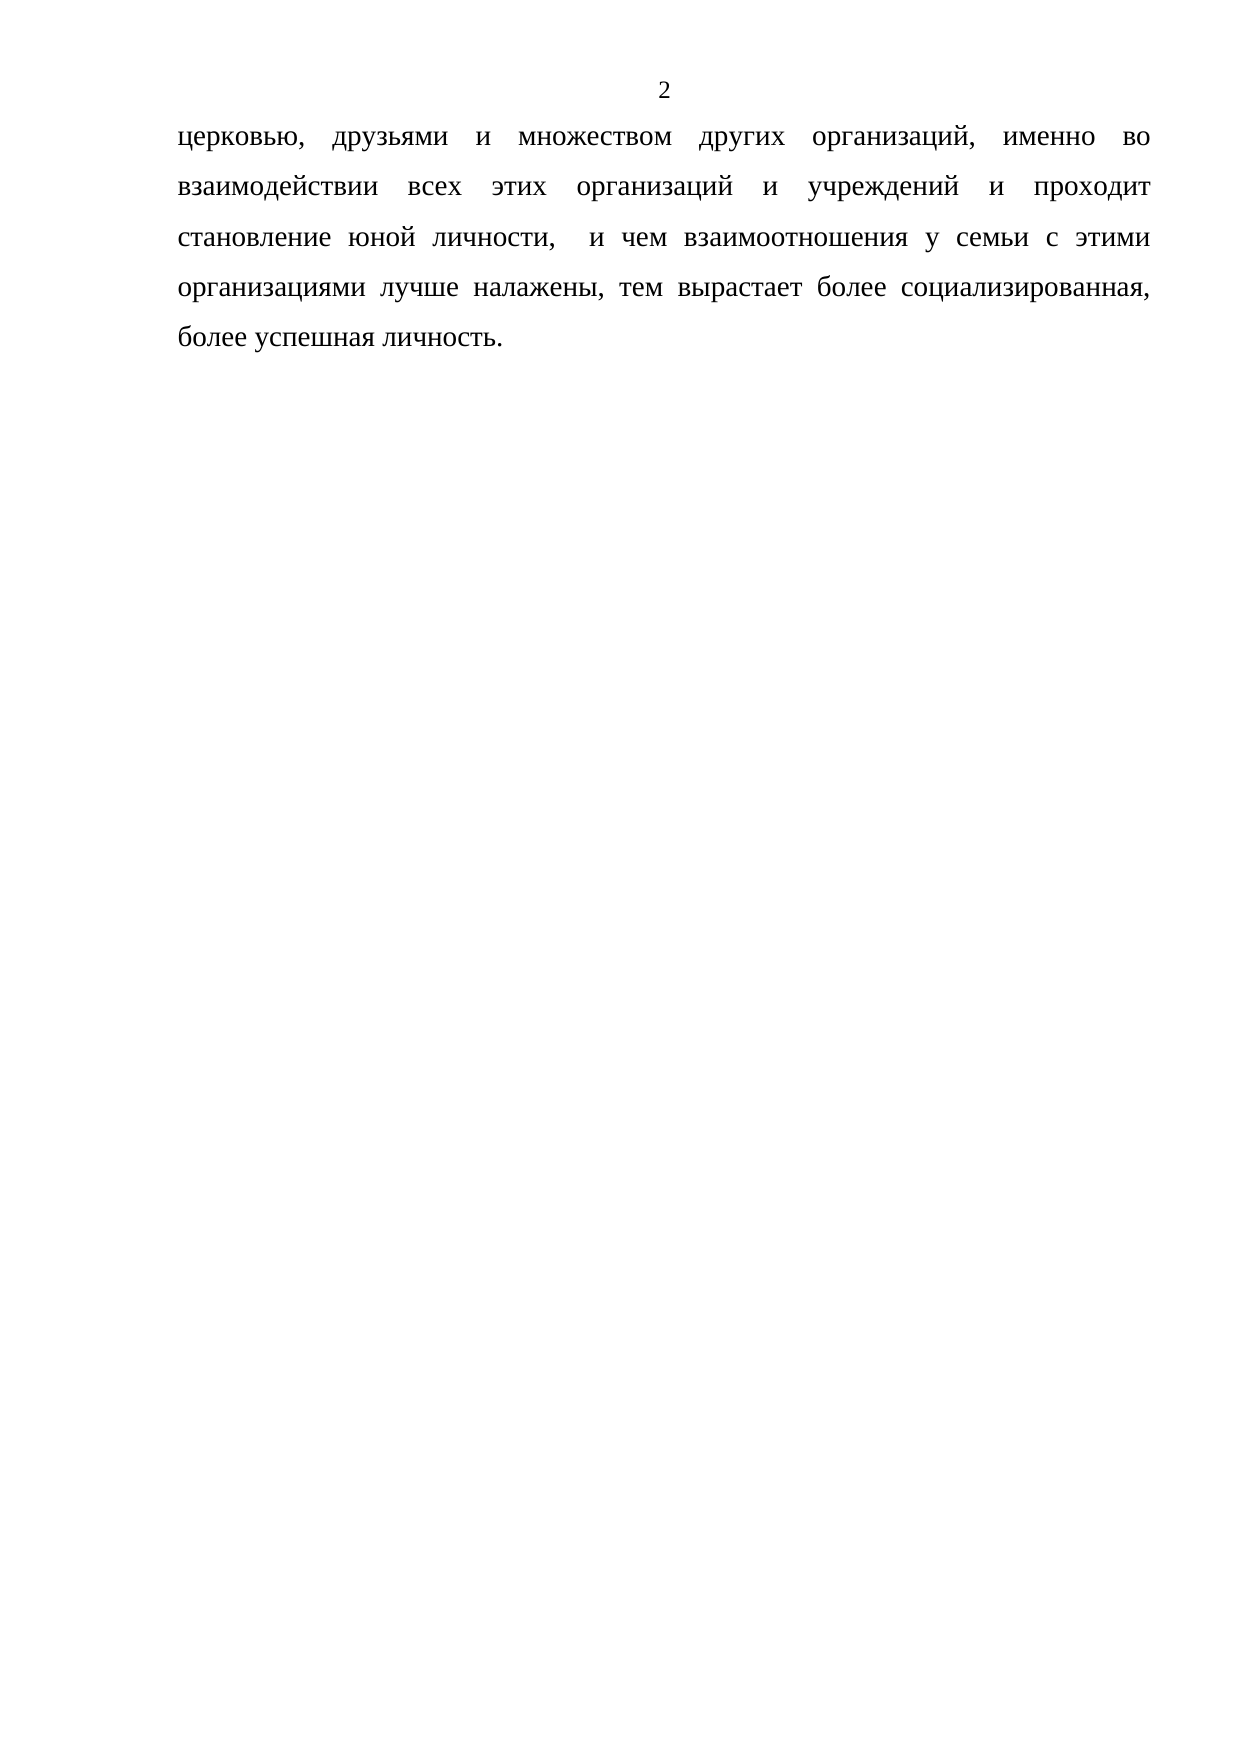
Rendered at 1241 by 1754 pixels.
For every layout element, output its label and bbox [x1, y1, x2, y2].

text [177, 118, 1152, 353]
